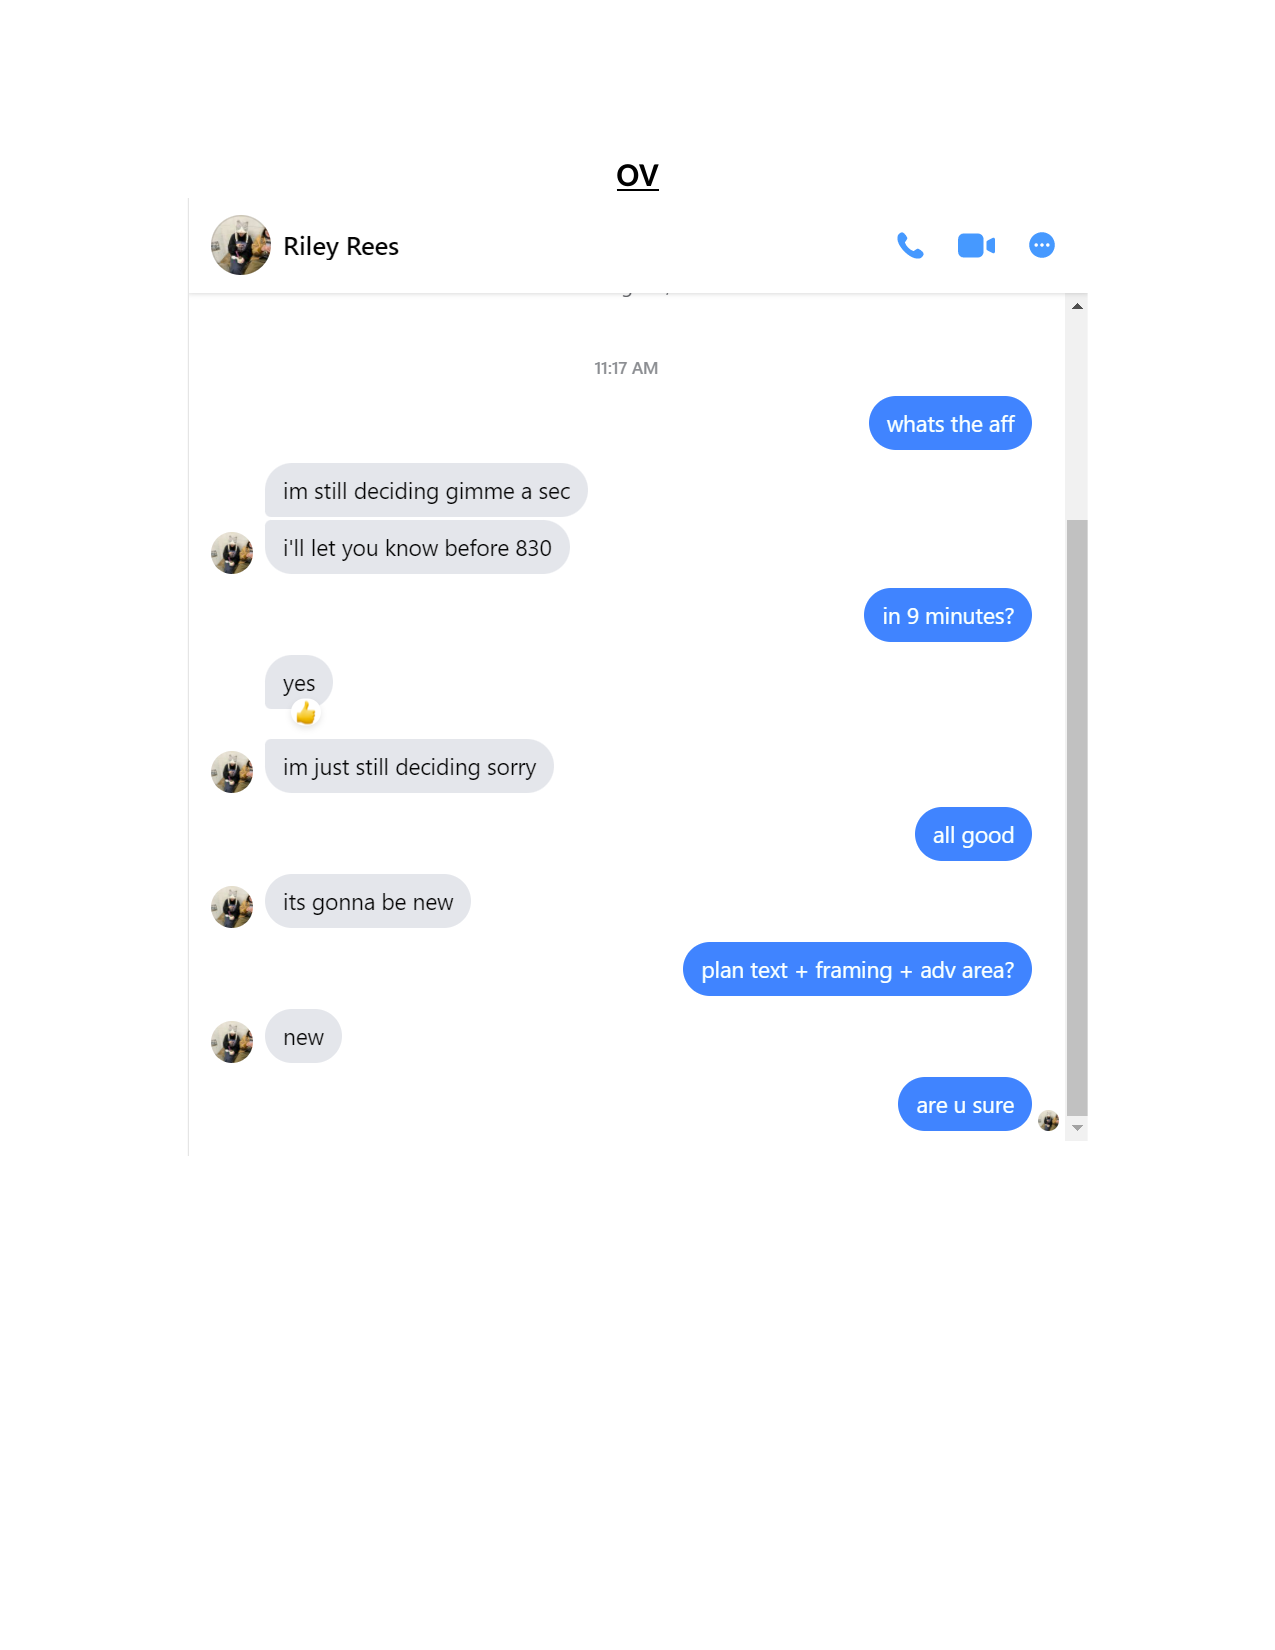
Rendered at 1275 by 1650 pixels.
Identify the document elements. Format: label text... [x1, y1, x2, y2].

picture [187, 198, 1088, 1156]
subtitle OV [187, 154, 1087, 195]
